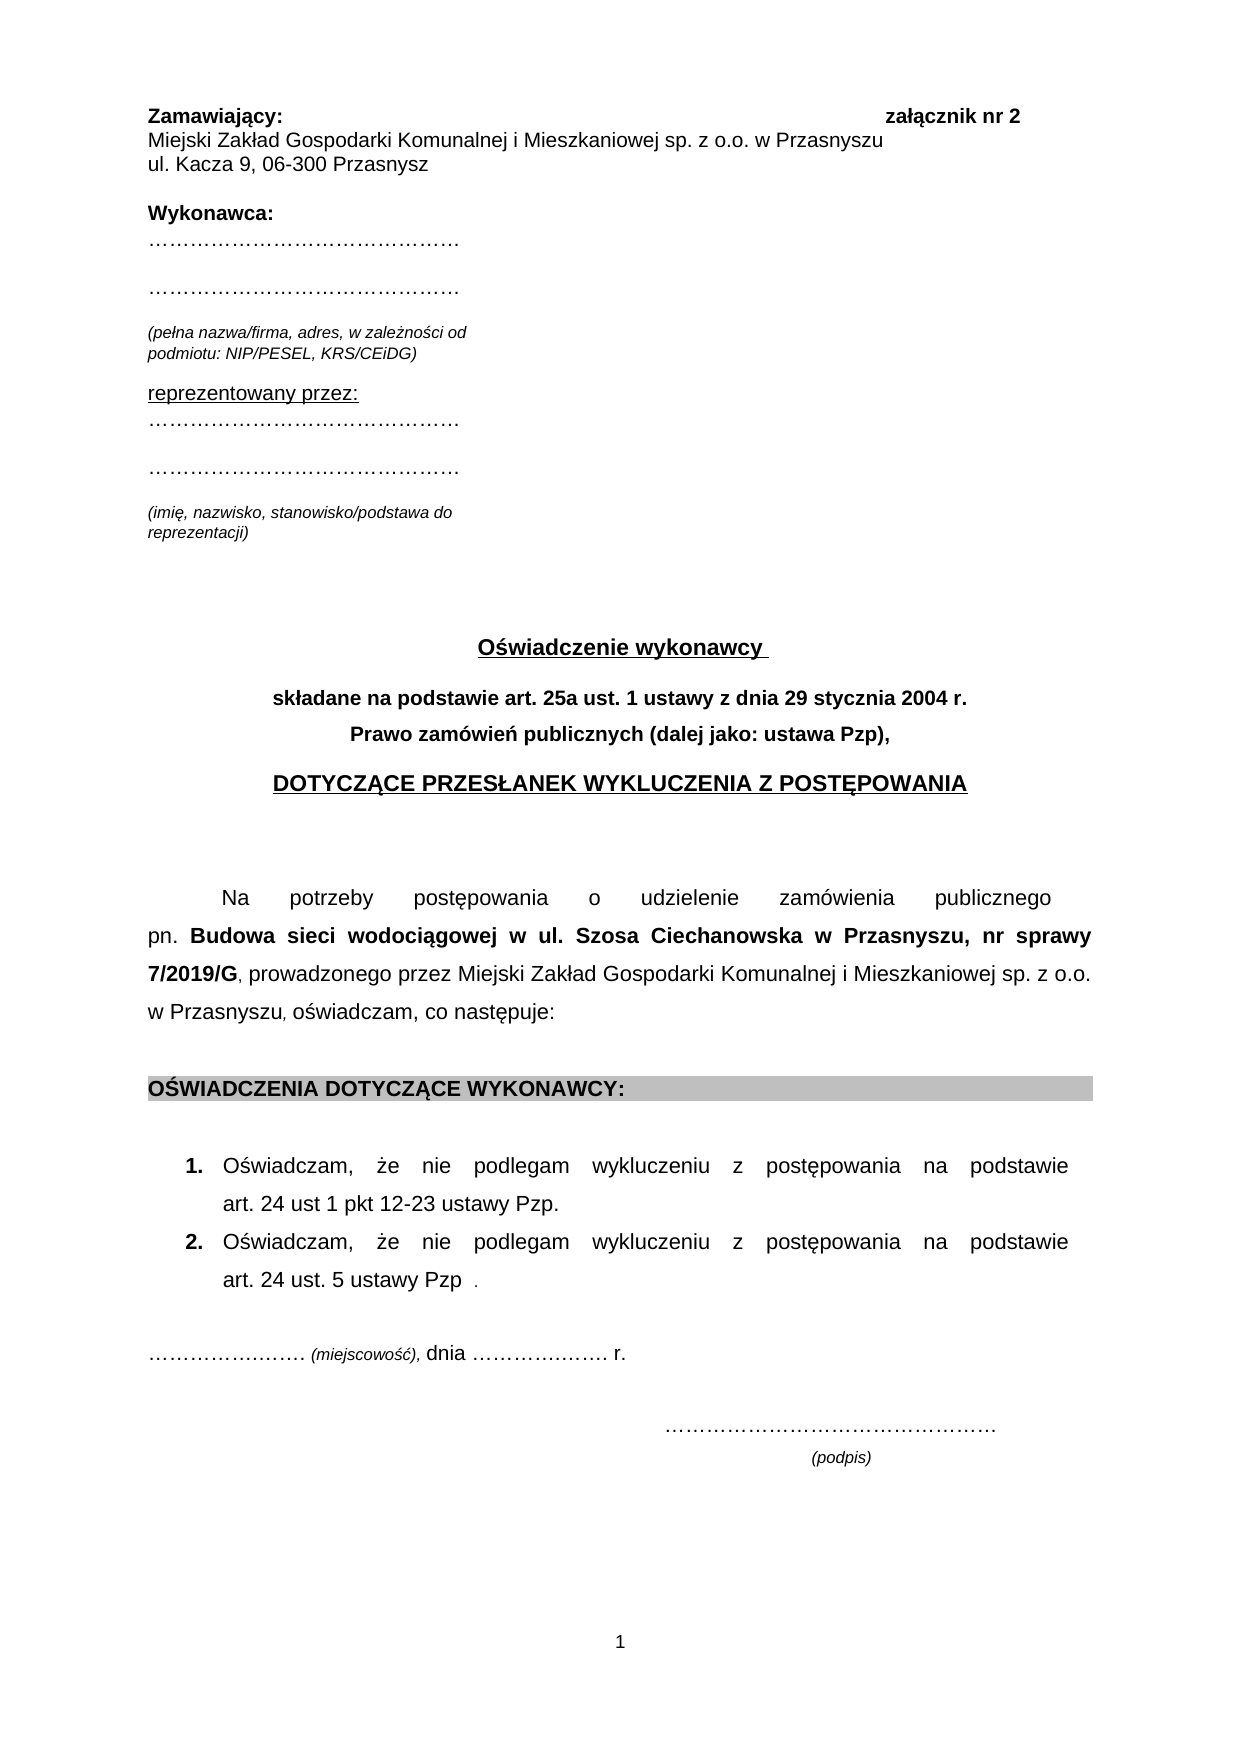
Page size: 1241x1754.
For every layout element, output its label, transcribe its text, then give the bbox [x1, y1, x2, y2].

list Oświadczam, że nie podlegam wykluczeniu z postępowania na podstawie art. 24 ust 1 pkt 12-23 ustawy Pzp. [185, 1153, 1093, 1216]
text (imię, nazwisko, stanowisko/podstawa do reprezentacji) [148, 502, 472, 542]
text DOTYCZĄCE PRZESŁANEK WYKLUCZENIA Z POSTĘPOWANIA [148, 770, 1093, 797]
text ……………………………………………………………………………… [148, 407, 472, 478]
text Na potrzeby postępowania o udzielenie zamówienia publicznego pn. Budowa sieci wodociągowej w ul. Szosa Ciechanowska w Przasnyszu, nr sprawy 7/2019/G, prowadzonego przez Miejski Zakład Gospodarki Komunalnej i Mieszkaniowej sp. z o.o. w Przasnyszu, oświadczam, co następuje: [148, 885, 1093, 1024]
text …………….……. (miejscowość), dnia ………….……. r. [148, 1341, 1093, 1364]
text Prawo zamówień publicznych (dalej jako: ustawa Pzp), [148, 722, 1093, 746]
text ul. Kacza 9, 06-300 Przasnysz [148, 151, 1093, 175]
text OŚWIADCZENIA DOTYCZĄCE WYKONAWCY: [148, 1076, 1093, 1101]
text (podpis) [738, 1448, 1093, 1467]
text Oświadczenie wykonawcy [148, 634, 1093, 660]
text reprezentowany przez: [148, 381, 1093, 405]
text Miejski Zakład Gospodarki Komunalnej i Mieszkaniowej sp. z o.o. w Przasnyszu [148, 127, 1093, 151]
text składane na podstawie art. 25a ust. 1 ustawy z dnia 29 stycznia 2004 r. [148, 686, 1093, 710]
text Zamawiający: załącznik nr 2 [148, 103, 1093, 127]
text (pełna nazwa/firma, adres, w zależności od podmiotu: NIP/PESEL, KRS/CEiDG) [148, 323, 472, 363]
text Wykonawca: [148, 201, 1093, 225]
list Oświadczam, że nie podlegam wykluczeniu z postępowania na podstawie art. 24 ust. 5 ustawy Pzp . [185, 1229, 1093, 1292]
text ………………………………………… [148, 1412, 1093, 1436]
text ……………………………………………………………………………… [148, 227, 472, 299]
